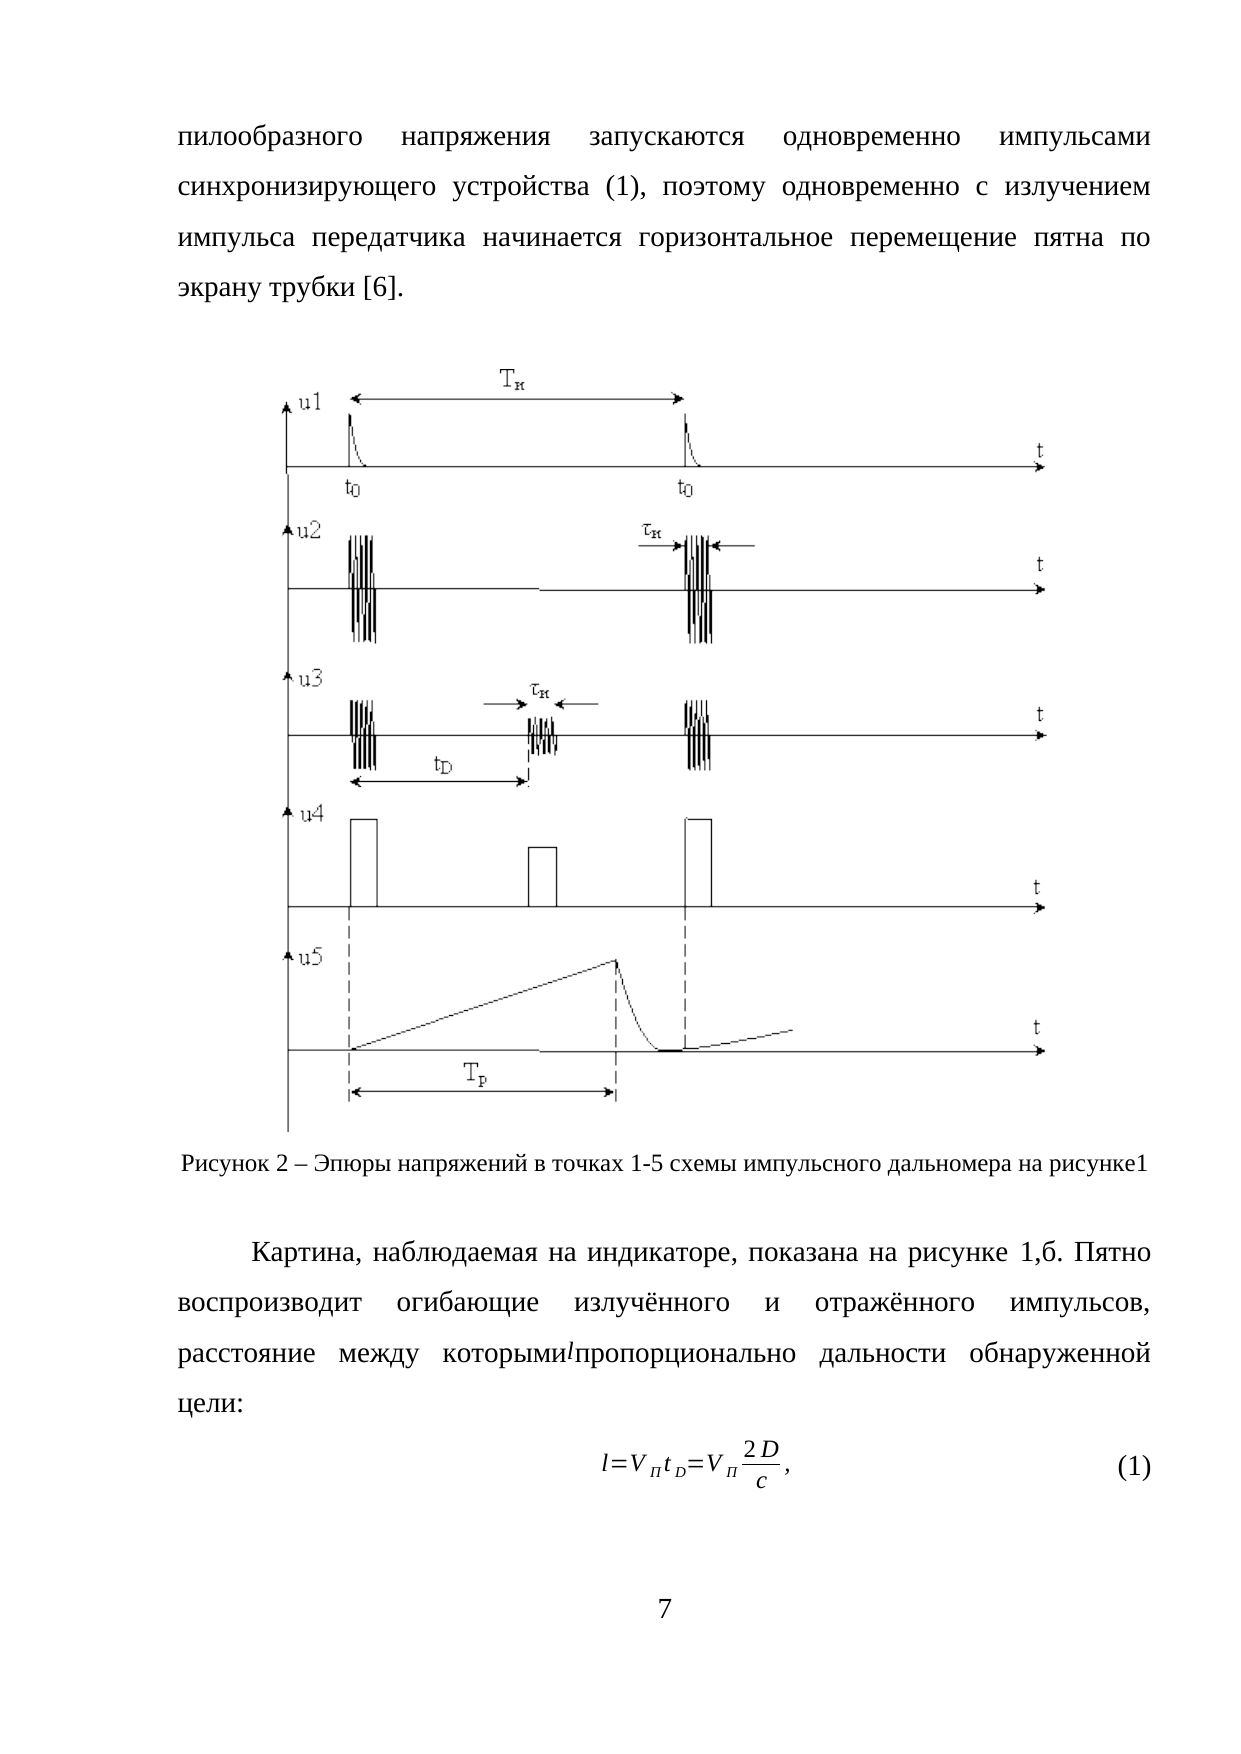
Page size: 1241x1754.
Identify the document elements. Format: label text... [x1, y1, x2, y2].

text Рисунок 2 – Эпюры напряжений в точках 1-5 схемы импульсного дальномера на рисунке1 [177, 1148, 1151, 1177]
picture [281, 369, 1047, 1132]
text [177, 118, 1151, 303]
text (1) [177, 1436, 1151, 1494]
text Картина, наблюдаемая на индикаторе, показана на рисунке 1,б. Пятно воспроизводит огибающие излучённого и отражённого импульсов, расстояние между которымипропорционально дальности обнаруженной цели: [177, 1234, 1151, 1419]
